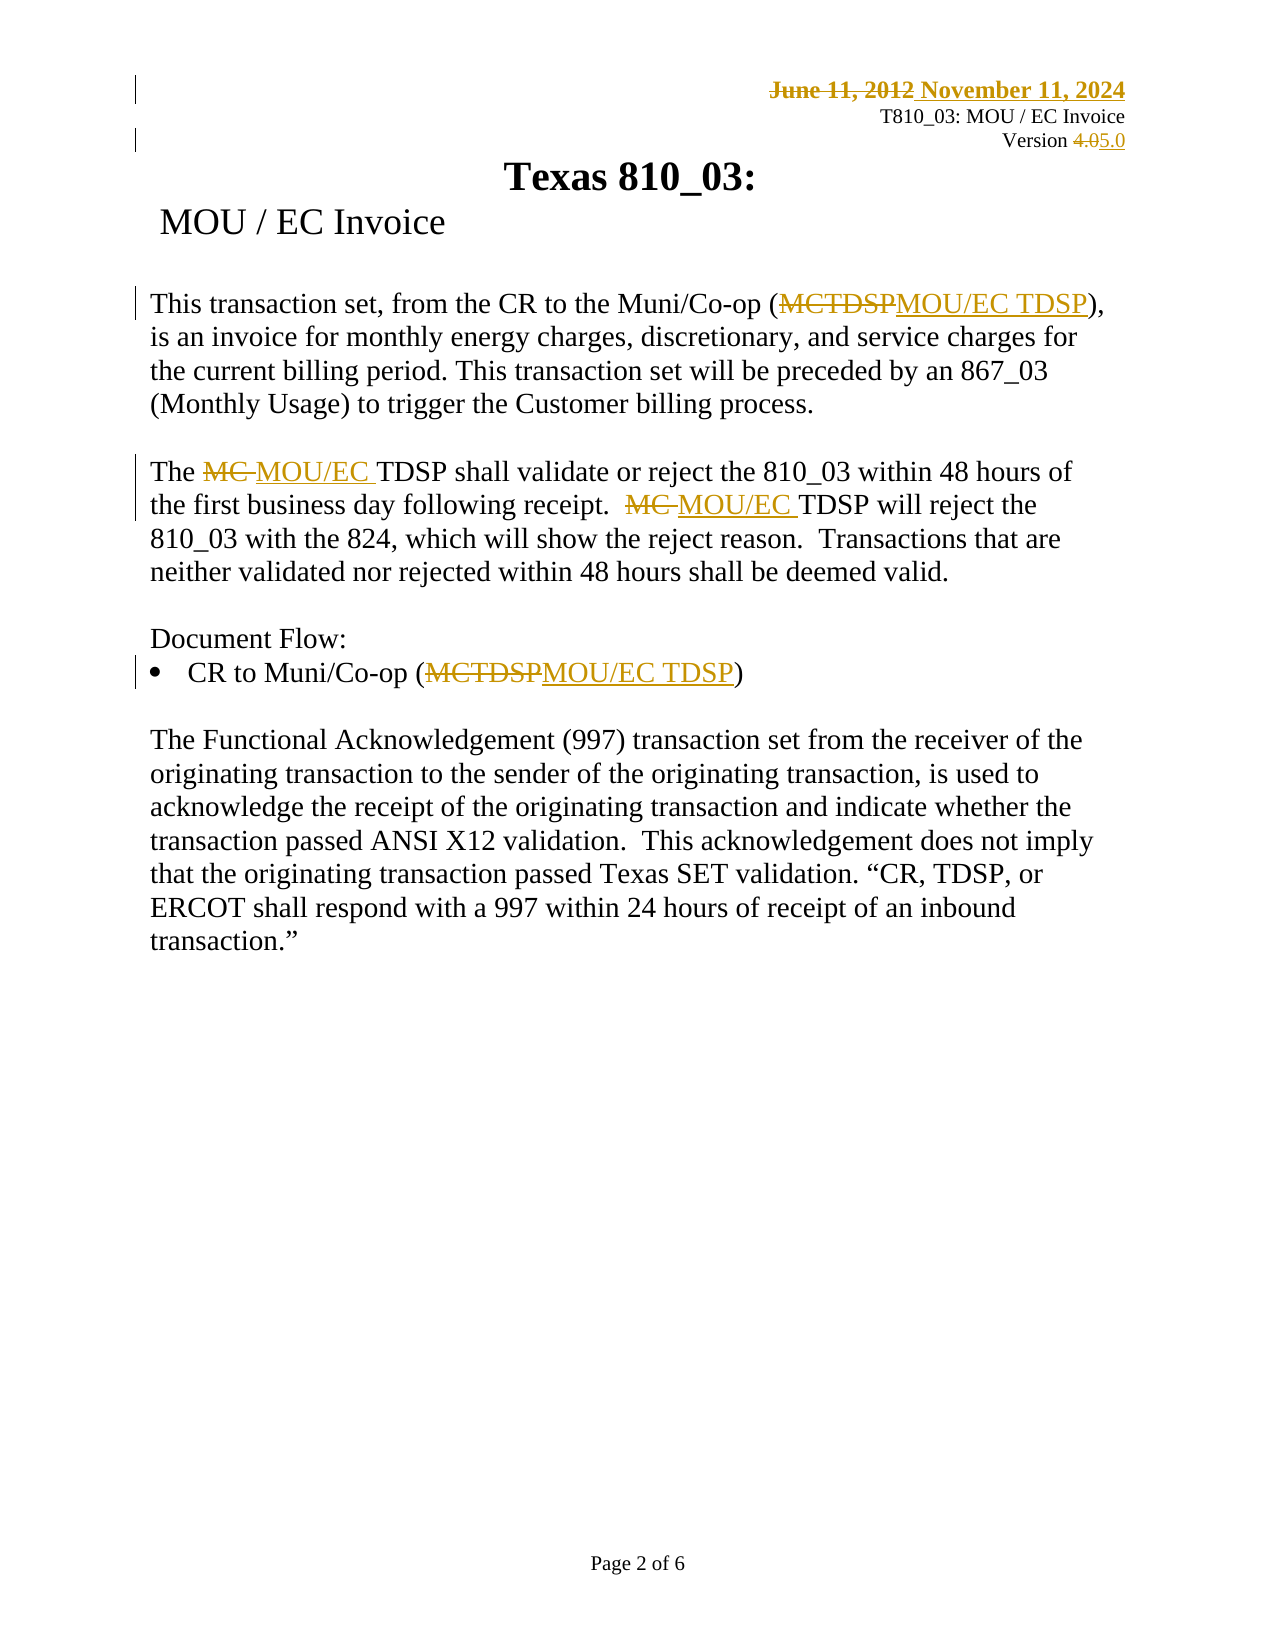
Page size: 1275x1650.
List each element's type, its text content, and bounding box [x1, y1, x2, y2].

text Document Flow: [150, 621, 1110, 655]
list CR to Muni/Co-op () [150, 655, 1110, 689]
text MOU / EC Invoice [150, 200, 1110, 243]
text Texas 810_03: [150, 152, 1110, 200]
text The TDSP shall validate or reject the 810_03 within 48 hours of the first business day following receipt. TDSP will reject the 810_03 with the 824, which will show the reject reason. Transactions that are neither validated nor rejected within 48 hours shall be deemed valid. [150, 454, 1110, 588]
text The Functional Acknowledgement (997) transaction set from the receiver of the originating transaction to the sender of the originating transaction, is used to acknowledge the receipt of the originating transaction and indicate whether the transaction passed ANSI X12 validation. This acknowledgement does not imply that the originating transaction passed Texas SET validation. “CR, TDSP, or ERCOT shall respond with a 997 within 24 hours of receipt of an inbound transaction.” [150, 722, 1110, 957]
text This transaction set, from the CR to the Muni/Co-op (), is an invoice for monthly energy charges, discretionary, and service charges for the current billing period. This transaction set will be preceded by an 867_03 (Monthly Usage) to trigger the Customer billing process. [150, 286, 1110, 420]
